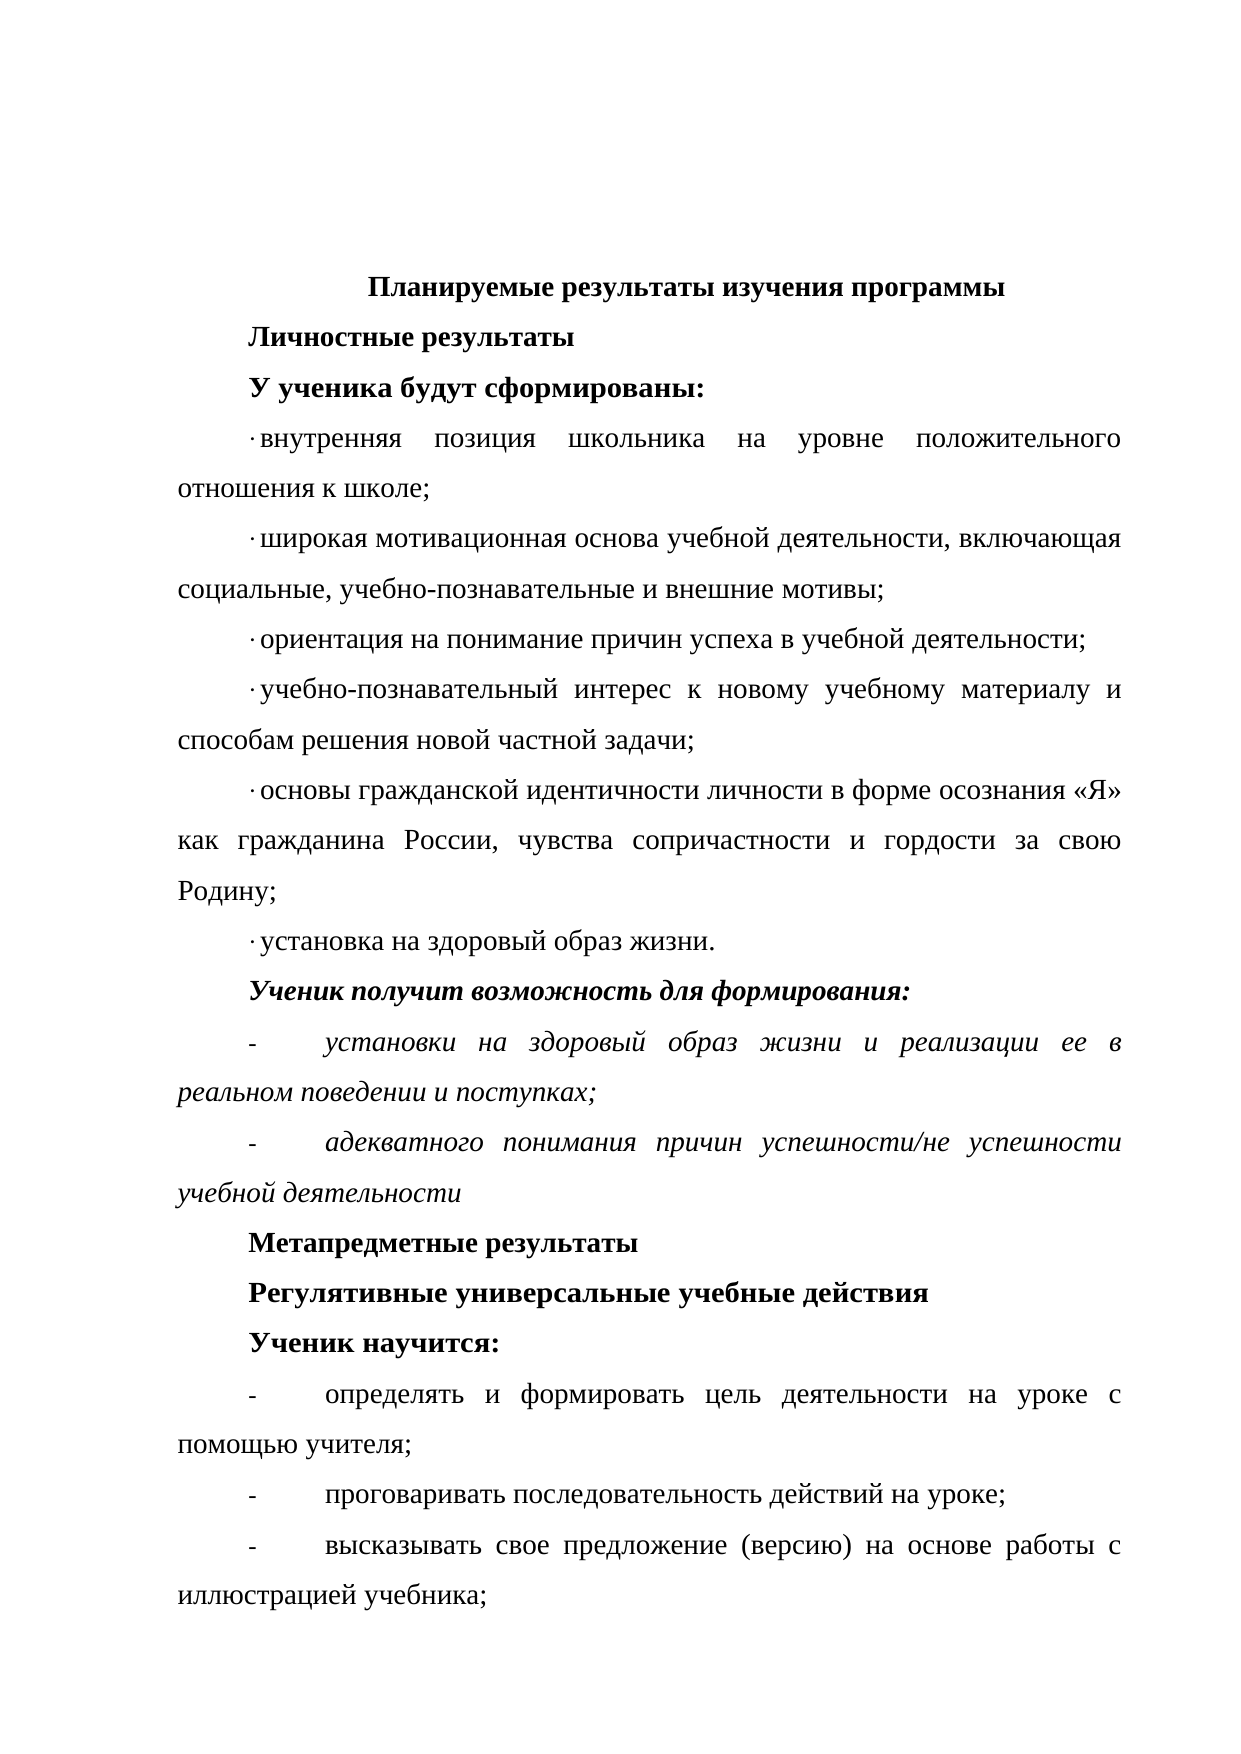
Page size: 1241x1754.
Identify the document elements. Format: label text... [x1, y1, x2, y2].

list внутренняя позиция школьника на уровне положительного отношения к школе; [177, 420, 1122, 504]
list ориентация на понимание причин успеха в учебной деятельности; [177, 621, 1122, 655]
text Ученик получит возможность для формирования: [177, 973, 1122, 1007]
list основы гражданской идентичности личности в форме осознания «Я» как гражданина России, чувства сопричастности и гордости за свою Родину; [177, 772, 1122, 906]
text Личностные результаты [177, 319, 1122, 353]
list проговаривать последовательность действий на уроке; [177, 1477, 1122, 1510]
list высказывать свое предложение (версию) на основе работы с иллюстрацией учебника; [177, 1527, 1122, 1611]
list широкая мотивационная основа учебной деятельности, включающая социальные, учебно-познавательные и внешние мотивы; [177, 521, 1122, 604]
text Ученик научится: [177, 1326, 1122, 1359]
list учебно-познавательный интерес к новому учебному материалу и способам решения новой частной задачи; [177, 672, 1122, 755]
text Планируемые результаты изучения программы [177, 269, 1122, 303]
list установка на здоровый образ жизни. [177, 923, 1122, 957]
text Метапредметные результаты [177, 1225, 1122, 1258]
list определять и формировать цель деятельности на уроке с помощью учителя; [177, 1376, 1122, 1460]
list установки на здоровый образ жизни и реализации ее в реальном поведении и поступках; [177, 1024, 1122, 1108]
text У ученика будут сформированы: [177, 370, 1122, 403]
text Регулятивные универсальные учебные действия [177, 1275, 1122, 1309]
list адекватного понимания причин успешности/не успешности учебной деятельности [177, 1124, 1122, 1208]
